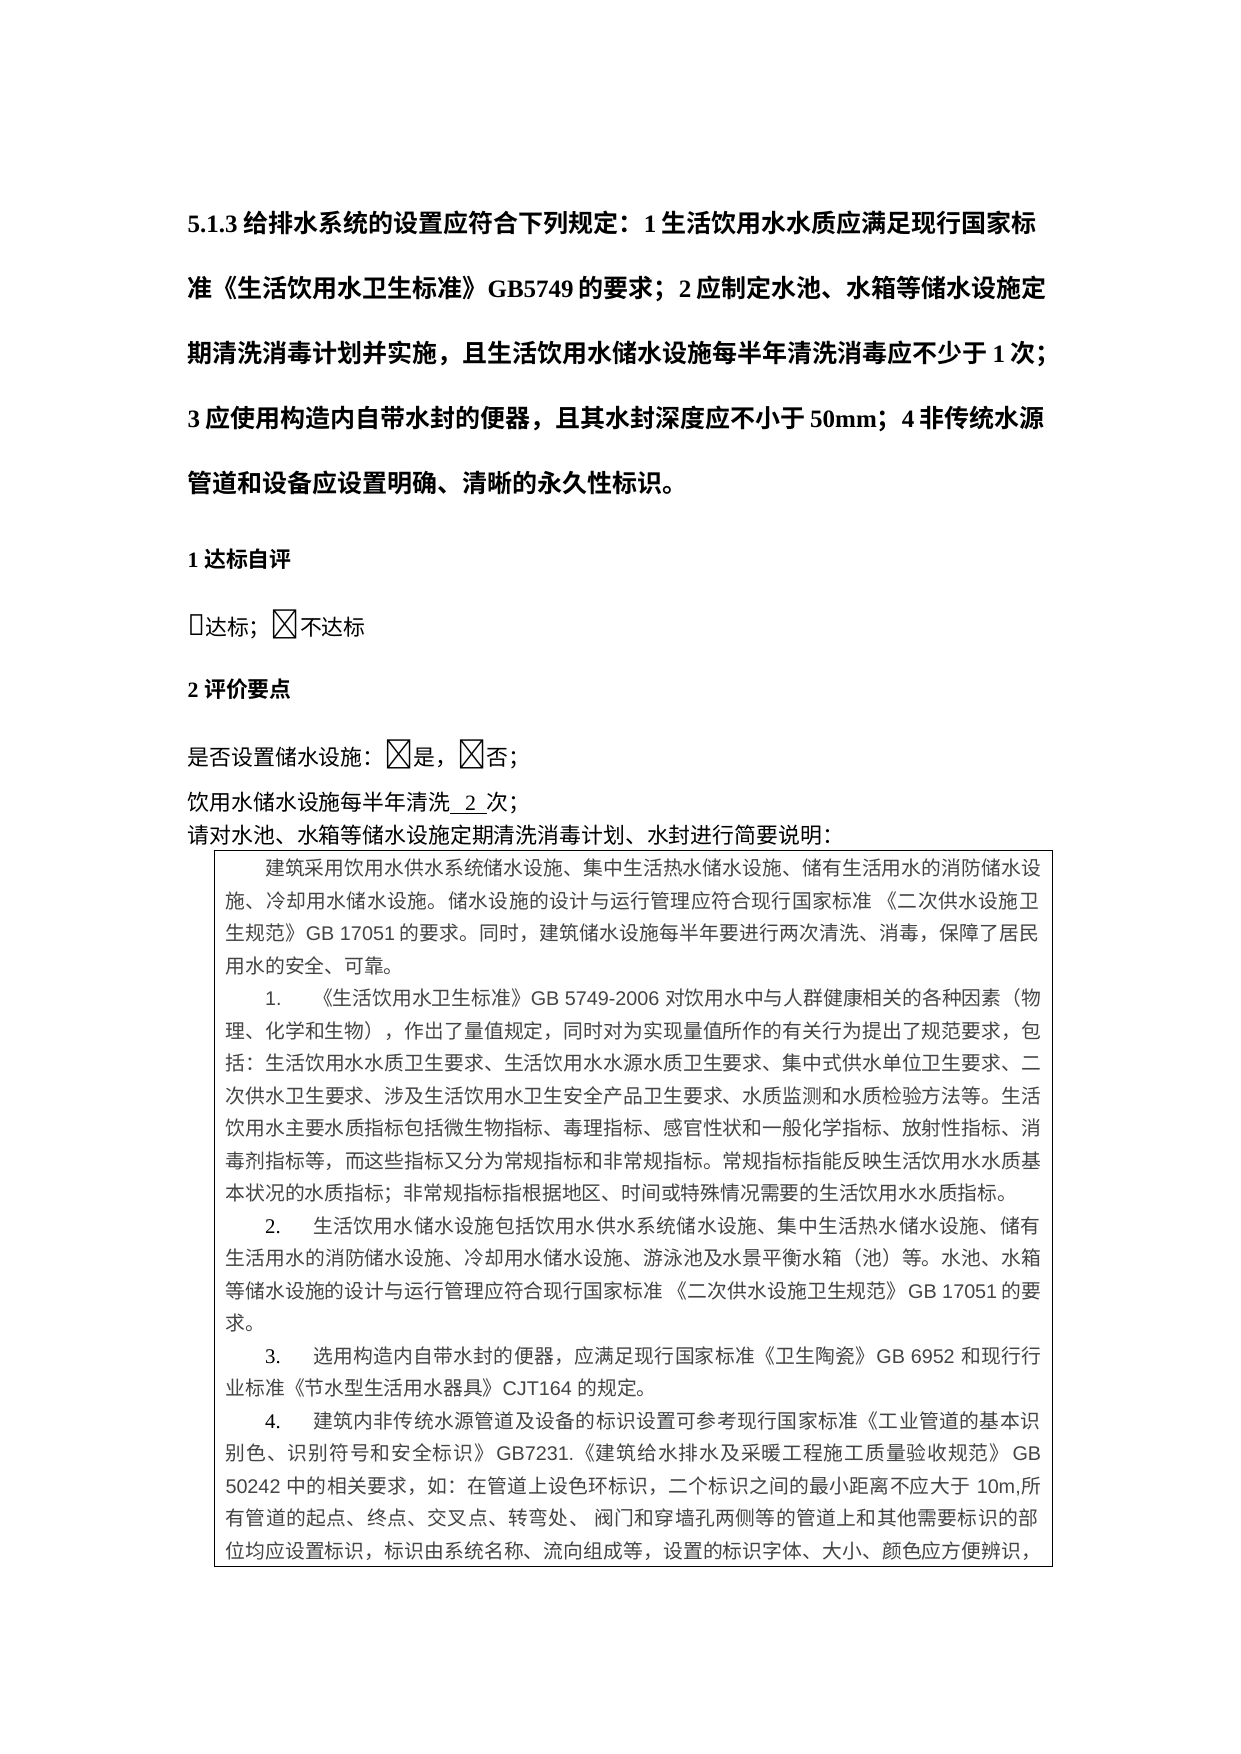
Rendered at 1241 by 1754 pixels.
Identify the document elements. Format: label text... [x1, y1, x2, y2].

text 1 达标自评 [187, 541, 1053, 574]
text 请对水池、水箱等储水设施定期清洗消毒计划、水封进行简要说明： [187, 817, 1053, 850]
text 2 评价要点 [187, 671, 1053, 704]
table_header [215, 851, 1052, 1566]
text 达标；不达标 [187, 590, 1053, 655]
subtitle 5.1.3 给排水系统的设置应符合下列规定：1生活饮用水水质应满足现行国家标准《生活饮用水卫生标准》GB5749的要求；2应制定水池、水箱等储水设施定期清洗消毒计划并实施，且生活饮用水储水设施每半年清洗消毒应不少于1次；3应使用构造内自带水封的便器，且其水封深度应不小于50mm；4非传统水源管道和设备应设置明确、清晰的永久性标识。 [187, 189, 1053, 514]
text 是否设置储水设施：是，否； [187, 720, 1053, 785]
text 饮用水储水设施每半年清洗 2 次； [187, 785, 1053, 817]
